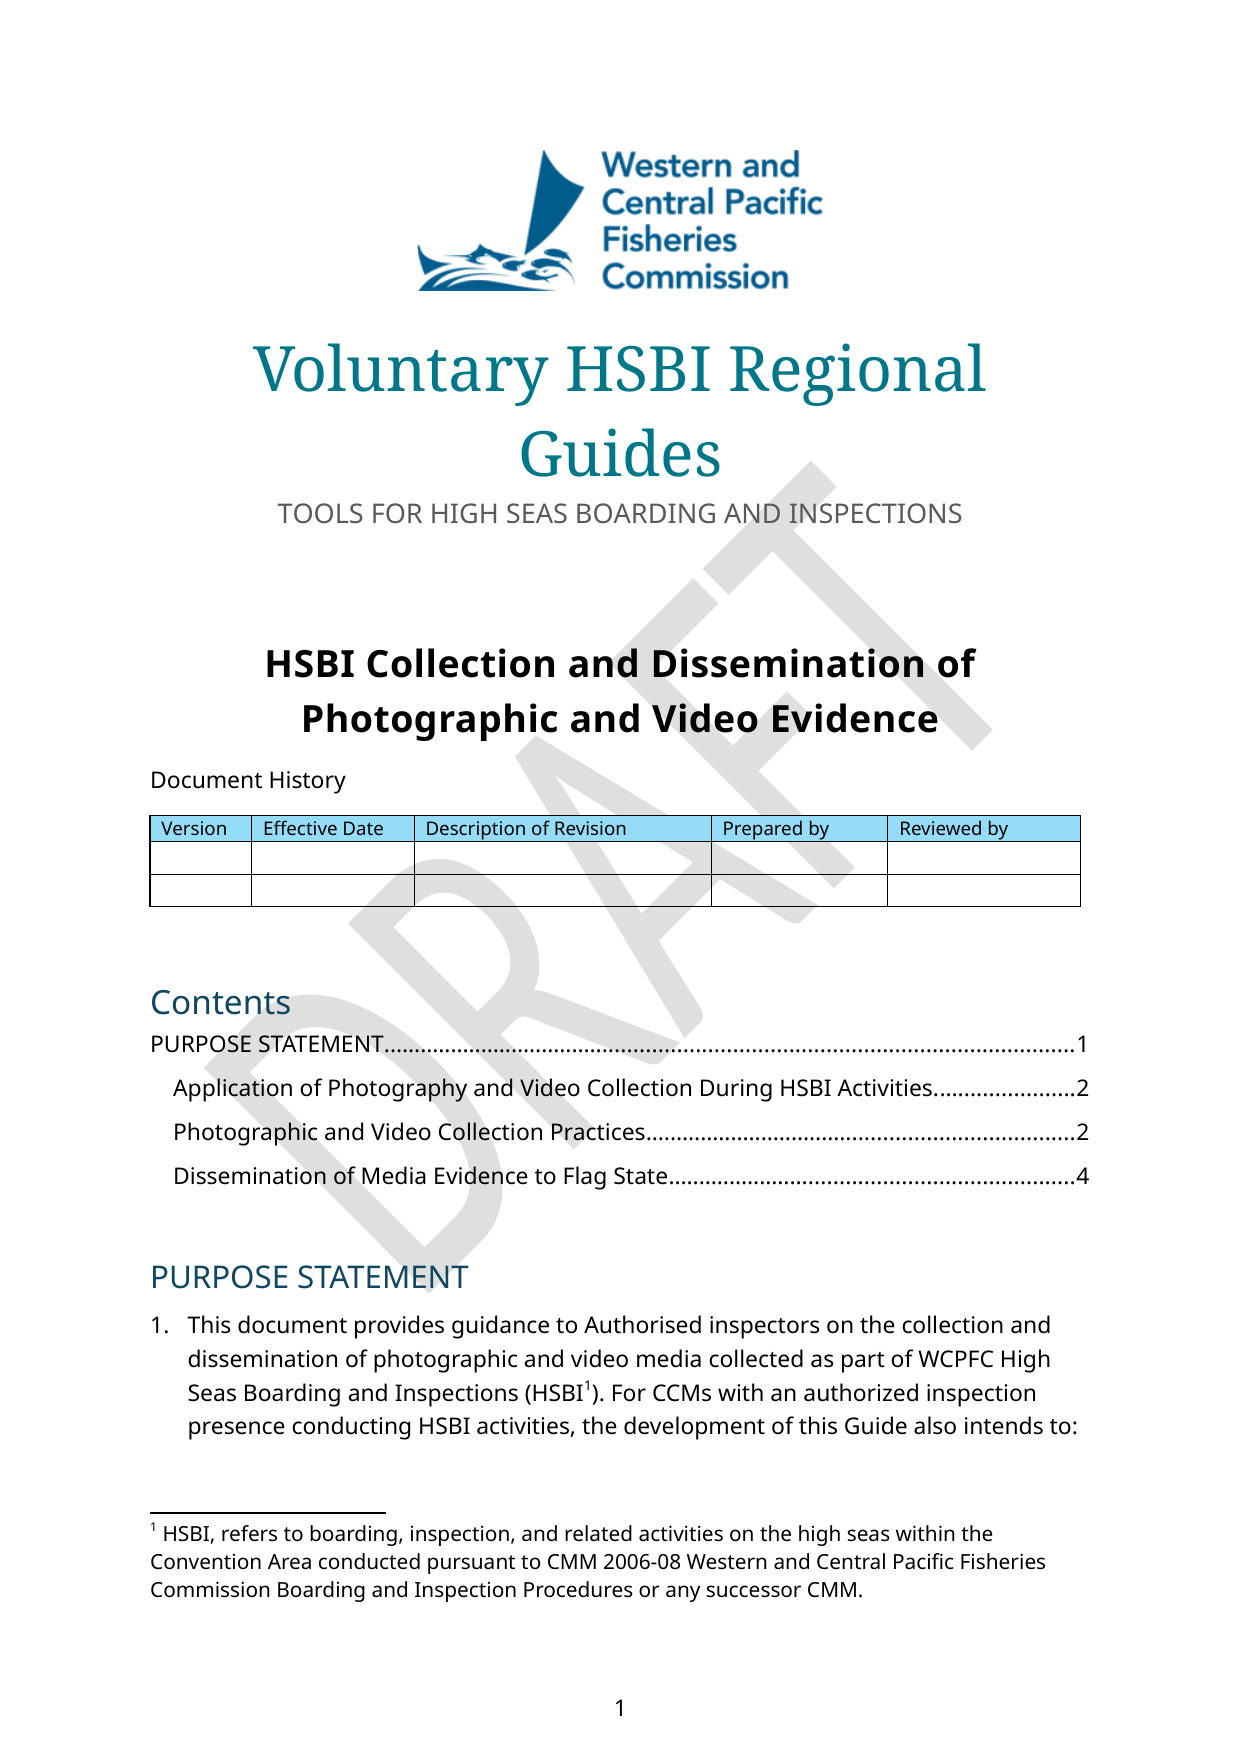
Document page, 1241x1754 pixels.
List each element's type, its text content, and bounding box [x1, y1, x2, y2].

table_cell [415, 875, 711, 906]
table_cell [712, 842, 887, 873]
table_cell [151, 842, 251, 873]
subtitle PURPOSE STATEMENT [150, 1255, 1090, 1297]
text Voluntary HSBI Regional Guides [150, 324, 1090, 495]
table_cell [415, 842, 711, 873]
table_cell [888, 842, 1080, 873]
table_cell [252, 875, 414, 906]
text HSBI Collection and Dissemination of Photographic and Video Evidence [150, 637, 1090, 743]
table_cell [151, 875, 251, 906]
text Document History [150, 764, 1090, 796]
text Tools for High Seas Boarding and Inspections [150, 495, 1090, 532]
table_header Effective Date [252, 816, 414, 841]
picture [417, 150, 823, 291]
table_cell [712, 875, 887, 906]
table_cell [252, 842, 414, 873]
table_cell [888, 875, 1080, 906]
list This document provides guidance to Authorised inspectors on the collection and dissemination of photographic and video media collected as part of WCPFC High Seas Boarding and Inspections (HSBI). For CCMs with an authorized inspection presence conducting HSBI activities, the development of this Guide also intends to: [150, 1309, 1090, 1442]
table_header Reviewed by [888, 816, 1080, 841]
table_header Prepared by [712, 816, 887, 841]
table_header Version [151, 816, 251, 841]
table_header Description of Revision [415, 816, 711, 841]
